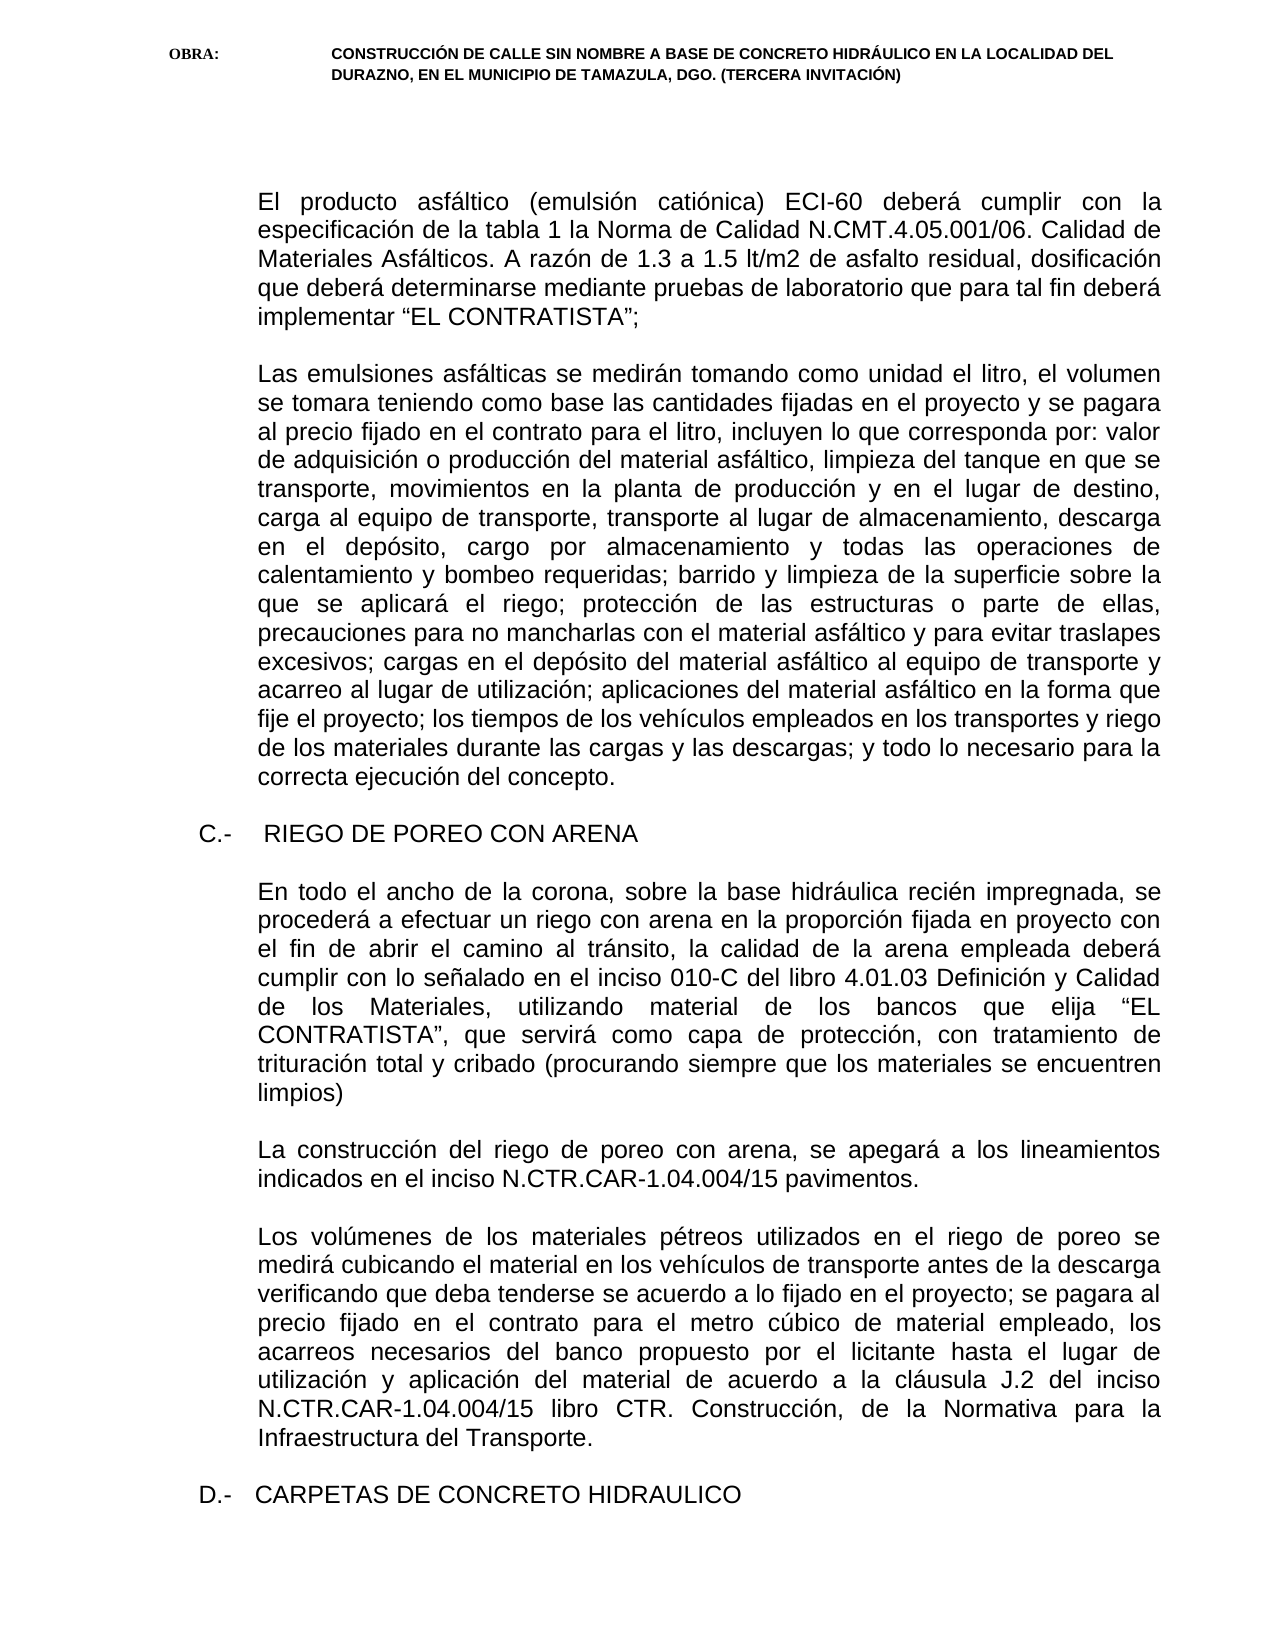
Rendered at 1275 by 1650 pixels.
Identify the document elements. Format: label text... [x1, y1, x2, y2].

text C.- RIEGO DE POREO CON ARENA [198, 819, 1162, 848]
text En todo el ancho de la corona, sobre la base hidráulica recién impregnada, se procederá a efectuar un riego con arena en la proporción fijada en proyecto con el fin de abrir el camino al tránsito, la calidad de la arena empleada deberá cumplir con lo señalado en el inciso 010-C del libro 4.01.03 Definición y Calidad de los Materiales, utilizando material de los bancos que elija “EL CONTRATISTA”, que servirá como capa de protección, con tratamiento de trituración total y cribado (procurando siempre que los materiales se encuentren limpios) [257, 877, 1162, 1107]
text Los volúmenes de los materiales pétreos utilizados en el riego de poreo se medirá cubicando el material en los vehículos de transporte antes de la descarga verificando que deba tenderse se acuerdo a lo fijado en el proyecto; se pagara al precio fijado en el contrato para el metro cúbico de material empleado, los acarreos necesarios del banco propuesto por el licitante hasta el lugar de utilización y aplicación del material de acuerdo a la cláusula J.2 del inciso N.CTR.CAR-1.04.004/15 libro CTR. Construcción, de la Normativa para la Infraestructura del Transporte. [257, 1222, 1162, 1452]
text El producto asfáltico (emulsión catiónica) ECI-60 deberá cumplir con la especificación de la tabla 1 la Norma de Calidad N.CMT.4.05.001/06. Calidad de Materiales Asfálticos. A razón de 1.5 lt/m2 de asfalto residual, dosificación que deberá determinarse mediante pruebas de laboratorio que para tal fin deberá implementar “EL CONTRATISTA”; [257, 187, 1162, 330]
text Las emulsiones asfálticas se medirán tomando como unidad el litro, el volumen se tomara teniendo como base las cantidades fijadas en el proyecto y se pagara al precio fijado en el contrato para el litro, incluyen lo que corresponda por: valor de adquisición o producción del material asfáltico, limpieza del tanque en que se transporte, movimientos en la planta de producción y en el lugar de destino, carga al equipo de transporte, transporte al lugar de almacenamiento, descarga en el depósito, cargo por almacenamiento y todas las operaciones de calentamiento y bombeo requeridas; barrido y limpieza de la superficie sobre la que se aplicará el riego; protección de las estructuras o parte de ellas, precauciones para no mancharlas con el material asfáltico y para evitar traslapes excesivos; cargas en el depósito del material asfáltico al equipo de transporte y acarreo al lugar de utilización; aplicaciones del material asfáltico en la forma que fije el proyecto; los tiempos de los vehículos empleados en los transportes y riego de los materiales durante las cargas y las descargas; y todo lo necesario para la correcta ejecución del concepto. [257, 359, 1162, 790]
text D.- CARPETAS DE CONCRETO HIDRAULICO [198, 1480, 1162, 1509]
text La construcción del riego de poreo con arena, se apegará a los lineamientos indicados en el inciso N.CTR.CAR-1.04.004/15 pavimentos. [257, 1135, 1162, 1193]
